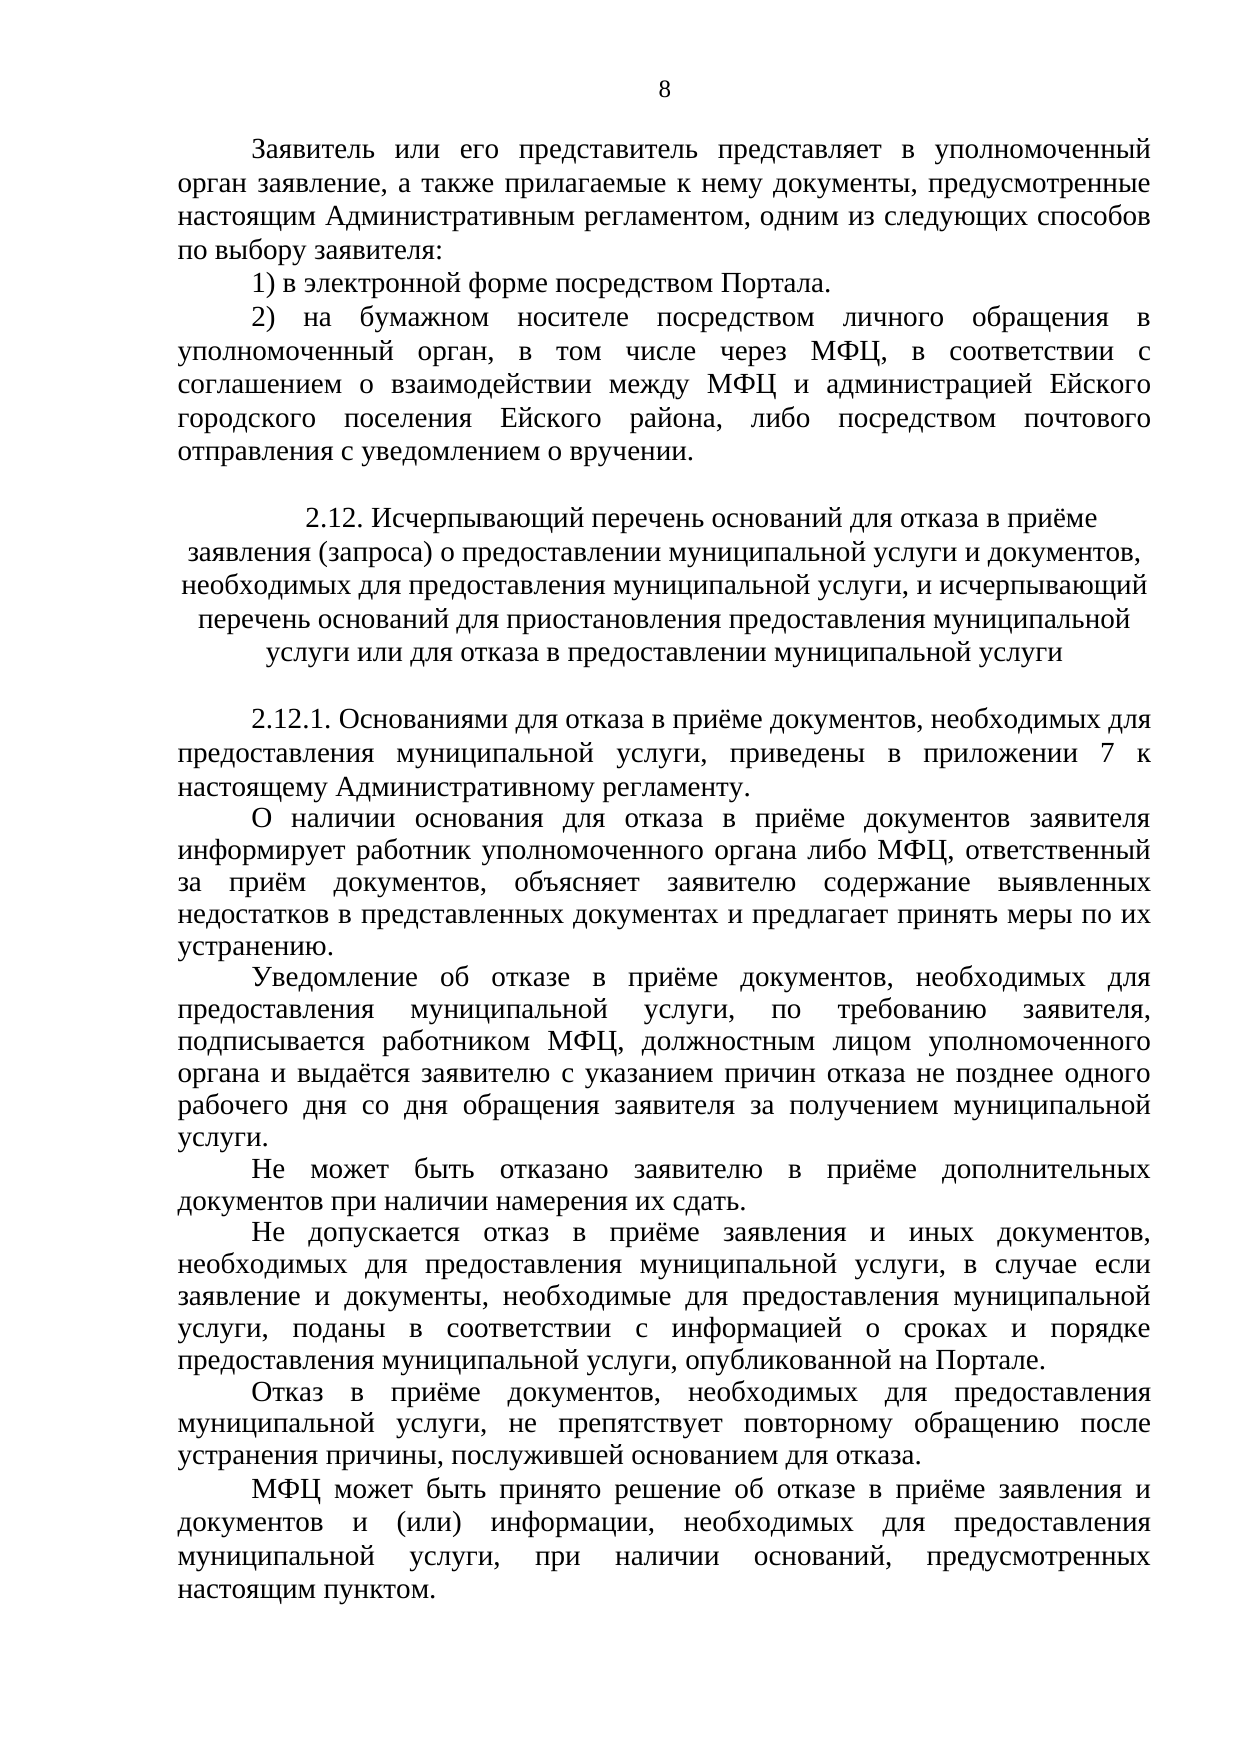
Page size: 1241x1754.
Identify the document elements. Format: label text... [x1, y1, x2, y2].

text МФЦ может быть принято решение об отказе в приёме заявления и документов и (или) информации, необходимых для предоставления муниципальной услуги, при наличии оснований, предусмотренных настоящим пунктом. [177, 1471, 1152, 1605]
text Отказ в приёме документов, необходимых для предоставления муниципальной услуги, не препятствует повторному обращению после устранения причины, послужившей основанием для отказа. [177, 1376, 1152, 1471]
text Не может быть отказано заявителю в приёме дополнительных документов при наличии намерения их сдать. [177, 1153, 1152, 1216]
text О наличии основания для отказа в приёме документов заявителя информирует работник уполномоченного органа либо МФЦ, ответственный за приём документов, объясняет заявителю содержание выявленных недостатков в представленных документах и предлагает принять меры по их устранению. [177, 802, 1152, 961]
text 2.12.1. Основаниями для отказа в приёме документов, необходимых для предоставления муниципальной услуги, приведены в приложении 7 к настоящему Административному регламенту. [177, 702, 1152, 802]
text 1) в электронной форме посредством Портала. [177, 266, 1152, 299]
text 2) на бумажном носителе посредством личного обращения в уполномоченный орган, в том числе через МФЦ, в соответствии с соглашением о взаимодействии между МФЦ и администрацией Ейского городского поселения Ейского района, либо посредством почтового отправления с уведомлением о вручении. [177, 299, 1152, 467]
text Не допускается отказ в приёме заявления и иных документов, необходимых для предоставления муниципальной услуги, в случае если заявление и документы, необходимые для предоставления муниципальной услуги, поданы в соответствии с информацией о сроках и порядке предоставления муниципальной услуги, опубликованной на Портале. [177, 1216, 1152, 1376]
text 2.12. Исчерпывающий перечень оснований для отказа в приёме заявления (запроса) о предоставлении муниципальной услуги и документов, необходимых для предоставления муниципальной услуги, и исчерпывающий перечень оснований для приостановления предоставления муниципальной услуги или для отказа в предоставлении муниципальной услуги [177, 500, 1152, 668]
text Заявитель или его представитель представляет в уполномоченный орган заявление, а также прилагаемые к нему документы, предусмотренные настоящим Административным регламентом, одним из следующих способов по выбору заявителя: [177, 131, 1152, 266]
text Уведомление об отказе в приёме документов, необходимых для предоставления муниципальной услуги, по требованию заявителя, подписывается работником МФЦ, должностным лицом уполномоченного органа и выдаётся заявителю с указанием причин отказа не позднее одного рабочего дня со дня обращения заявителя за получением муниципальной услуги. [177, 961, 1152, 1153]
